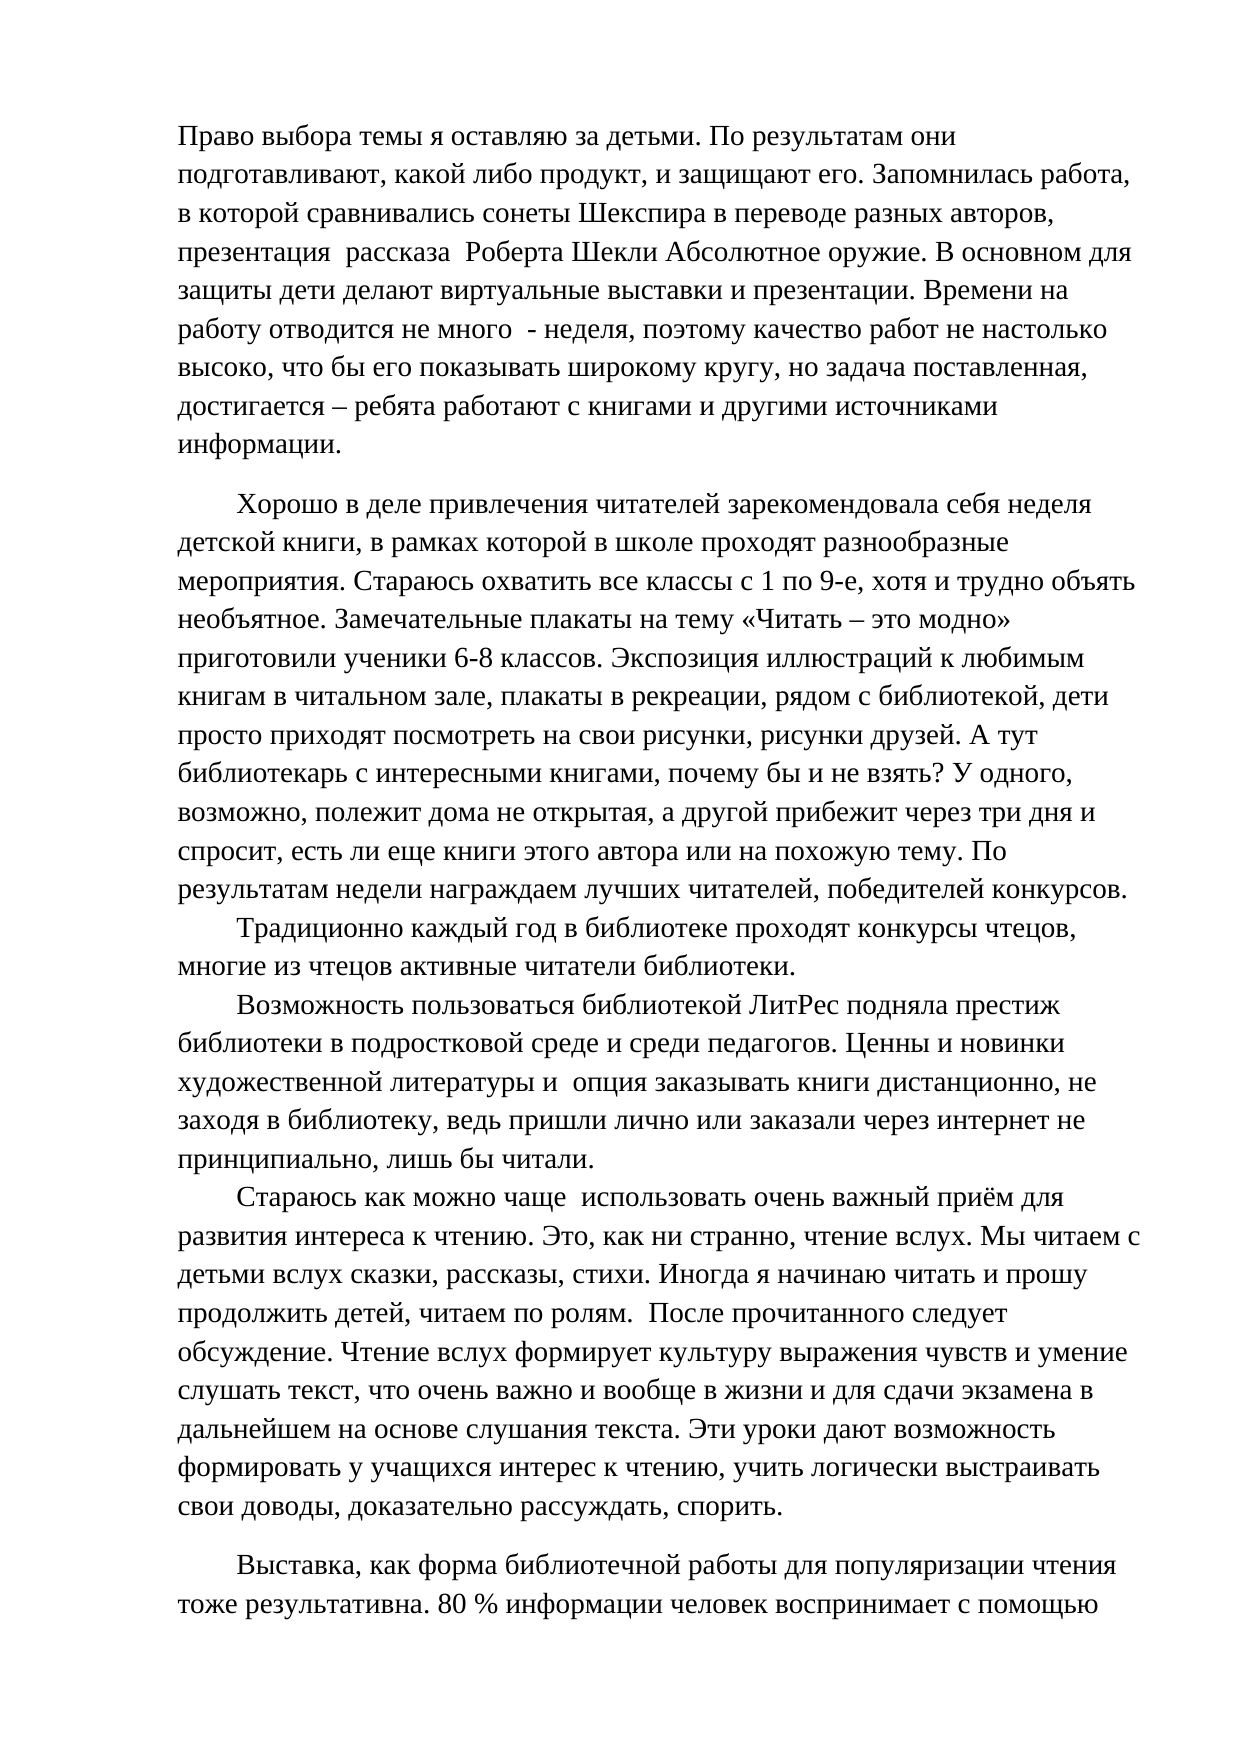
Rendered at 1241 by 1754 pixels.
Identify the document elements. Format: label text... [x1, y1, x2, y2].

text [177, 118, 1152, 460]
list Традиционно каждый год в библиотеке проходят конкурсы чтецов, многие из чтецов активные читатели библиотеки. [177, 910, 1152, 982]
list Стараюсь как можно чаще использовать очень важный приём для развития интереса к чтению. Это, как ни странно, чтение вслух. Мы читаем с детьми вслух сказки, рассказы, стихи. Иногда я начинаю читать и прошу продолжить детей, читаем по ролям. После прочитанного следует обсуждение. Чтение вслух формирует культуру выражения чувств и умение слушать текст, что очень важно и вообще в жизни и для сдачи экзамена в дальнейшем на основе слушания текста. Эти уроки дают возможность формировать у учащихся интерес к чтению, учить логически выстраивать свои доводы, доказательно рассуждать, спорить. [177, 1179, 1152, 1521]
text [177, 1547, 1152, 1619]
list Хорошо в деле привлечения читателей зарекомендовала себя неделя детской книги, в рамках которой в школе проходят разнообразные мероприятия. Стараюсь охватить все классы с 1 по 9-е, хотя и трудно объять необъятное. Замечательные плакаты на тему «Читать – это модно» приготовили ученики 6-8 классов. Экспозиция иллюстраций к любимым книгам в читальном зале, плакаты в рекреации, рядом с библиотекой, дети просто приходят посмотреть на свои рисунки, рисунки друзей. А тут библиотекарь с интересными книгами, почему бы и не взять? У одного, возможно, полежит дома не открытая, а другой прибежит через три дня и спросит, есть ли еще книги этого автора или на похожую тему. По результатам недели награждаем лучших читателей, победителей конкурсов. [177, 486, 1152, 905]
list Возможность пользоваться библиотекой ЛитРес подняла престиж библиотеки в подростковой среде и среди педагогов. Ценны и новинки художественной литературы и опция заказывать книги дистанционно, не заходя в библиотеку, ведь пришли лично или заказали через интернет не принципиально, лишь бы читали. [177, 987, 1152, 1174]
